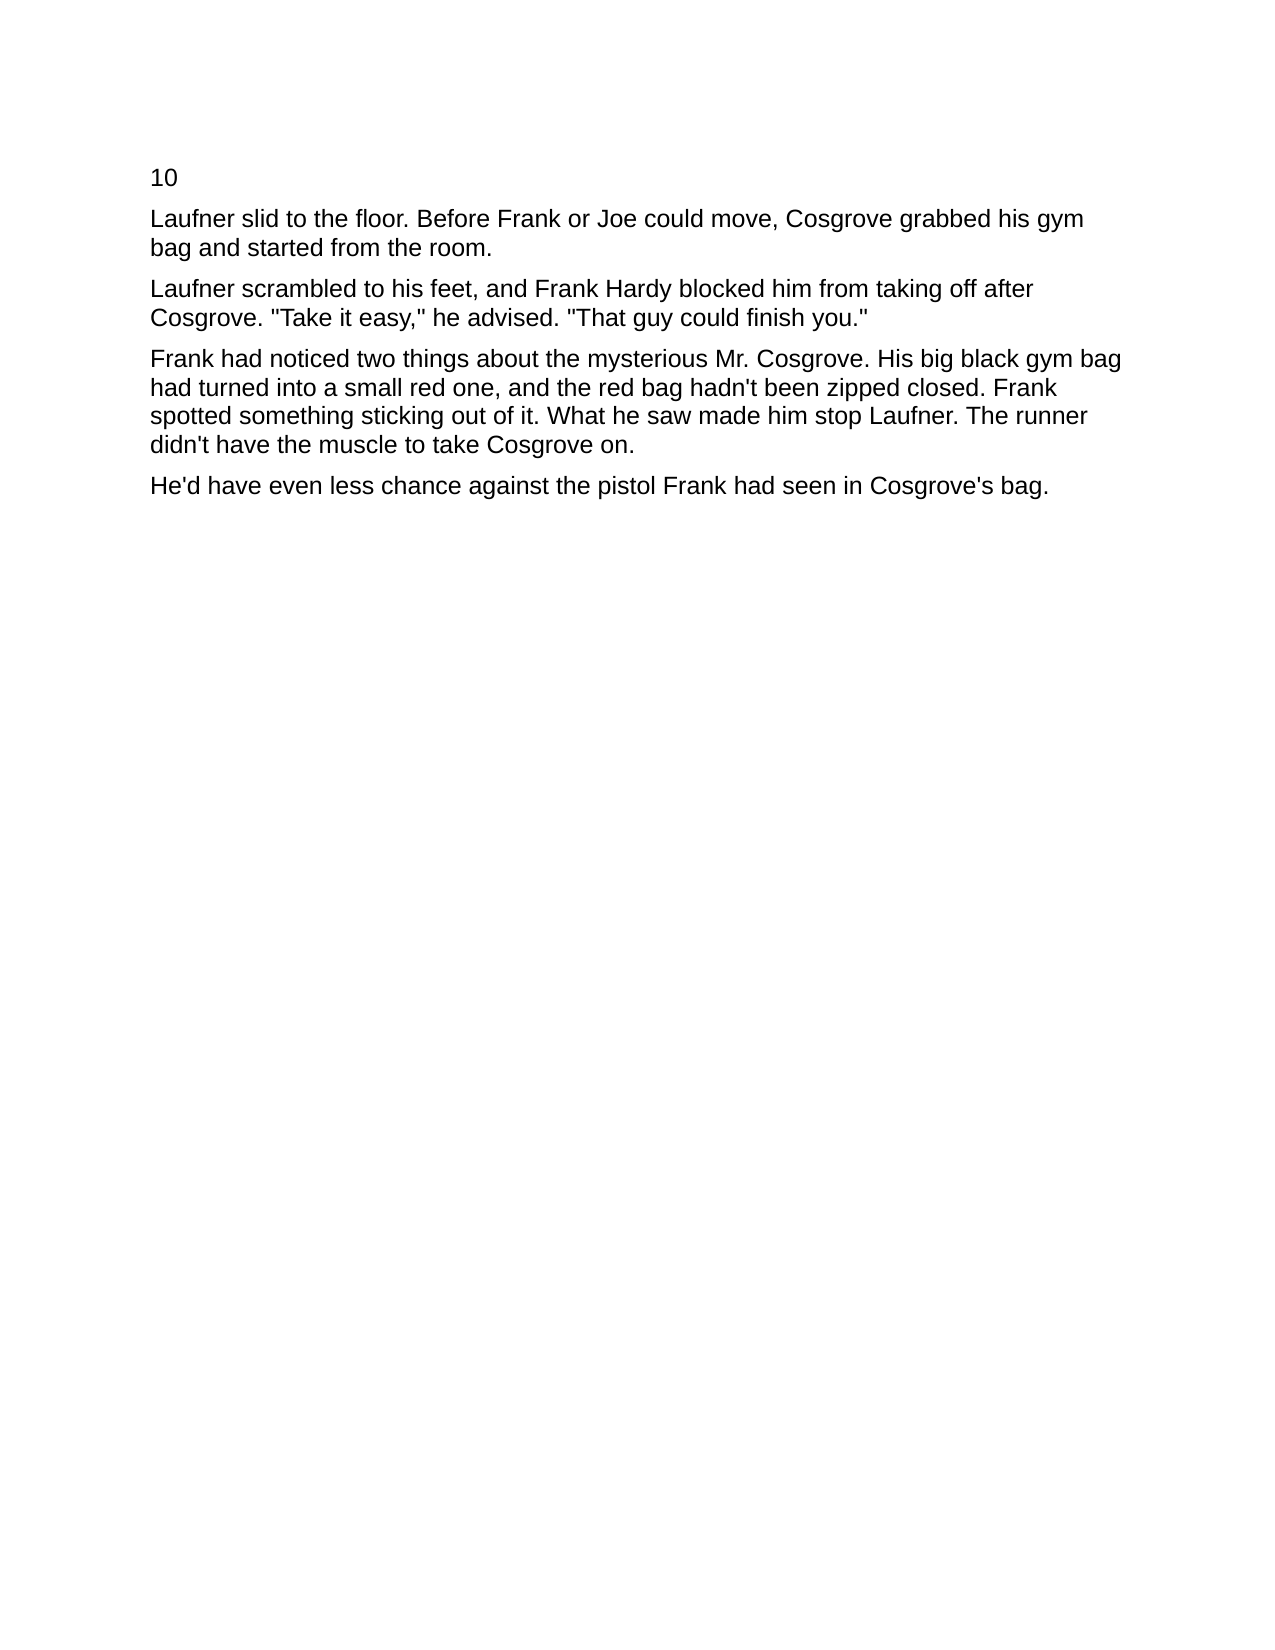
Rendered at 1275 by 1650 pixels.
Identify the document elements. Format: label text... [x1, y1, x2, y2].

text Laufner slid to the floor. Before Frank or Joe could move, Cosgrove grabbed his gym bag and started from the room. [150, 204, 1125, 261]
text He'd have even less chance against the pistol Frank had seen in Cosgrove's bag. [150, 471, 1125, 500]
text Frank had noticed two things about the mysterious Mr. Cosgrove. His big black gym bag had turned into a small red one, and the red bag hadn't been zipped closed. Frank spotted something sticking out of it. What he saw made him stop Laufner. The runner didn't have the muscle to take Cosgrove on. [150, 344, 1125, 459]
text Laufner scrambled to his feet, and Frank Hardy blocked him from taking off after Cosgrove. "Take it easy," he advised. "That guy could finish you." [150, 274, 1125, 331]
text 10 [150, 162, 1125, 191]
